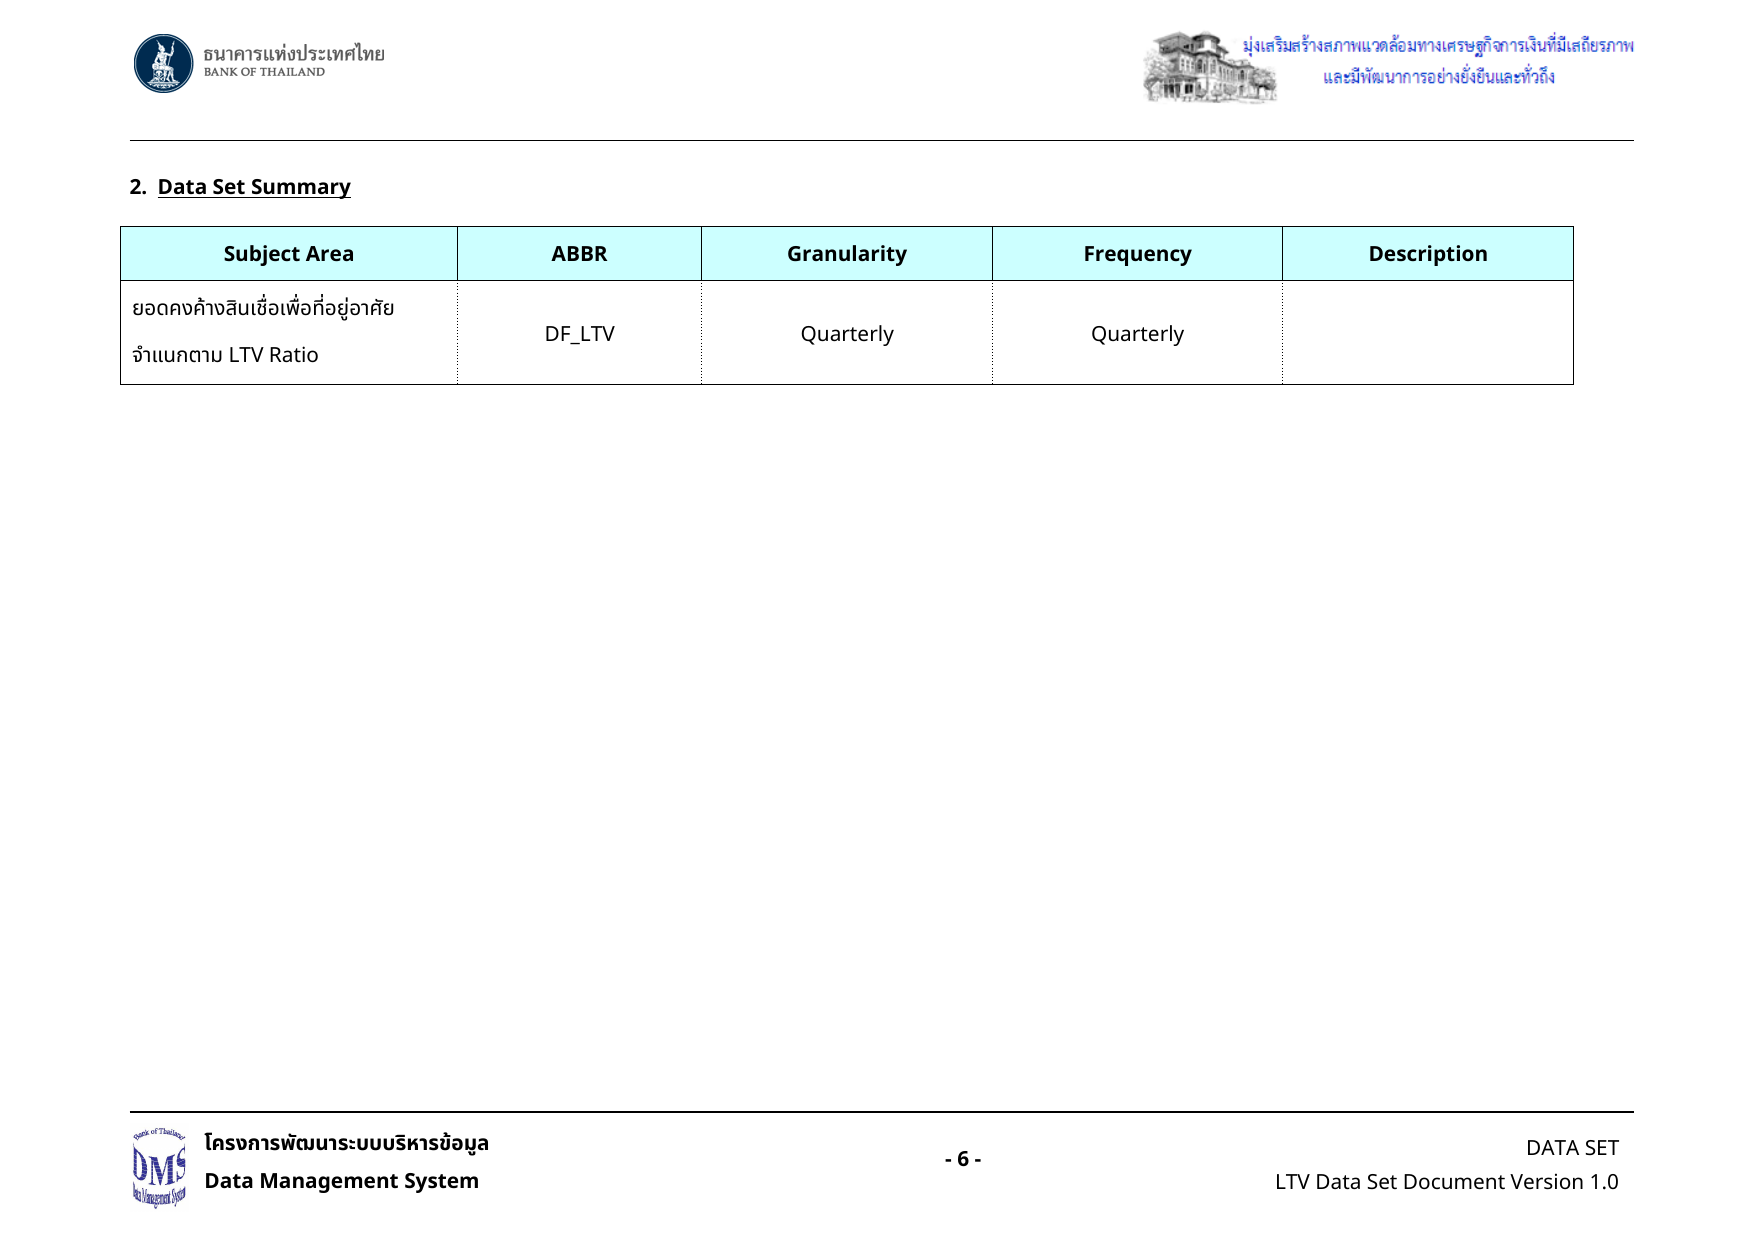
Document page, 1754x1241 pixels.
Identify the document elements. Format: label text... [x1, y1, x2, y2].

table_header Granularity [702, 227, 992, 280]
table_header ABBR [458, 227, 701, 280]
table_cell Quarterly [992, 281, 1283, 384]
list Data Set Summary [129, 172, 1679, 201]
picture [1142, 27, 1638, 107]
picture [129, 1123, 189, 1212]
picture [123, 24, 396, 103]
table_header Subject Area [121, 227, 457, 280]
table_cell [1283, 281, 1573, 384]
table_cell DF_LTV [458, 281, 702, 384]
table_cell Quarterly [702, 281, 992, 384]
table_cell ยอดคงค้างสินเชื่อเพื่อที่อยู่อาศัยจำแนกตาม LTV Ratio [121, 281, 457, 384]
table_header Description [1283, 227, 1573, 280]
table_header Frequency [993, 227, 1282, 280]
